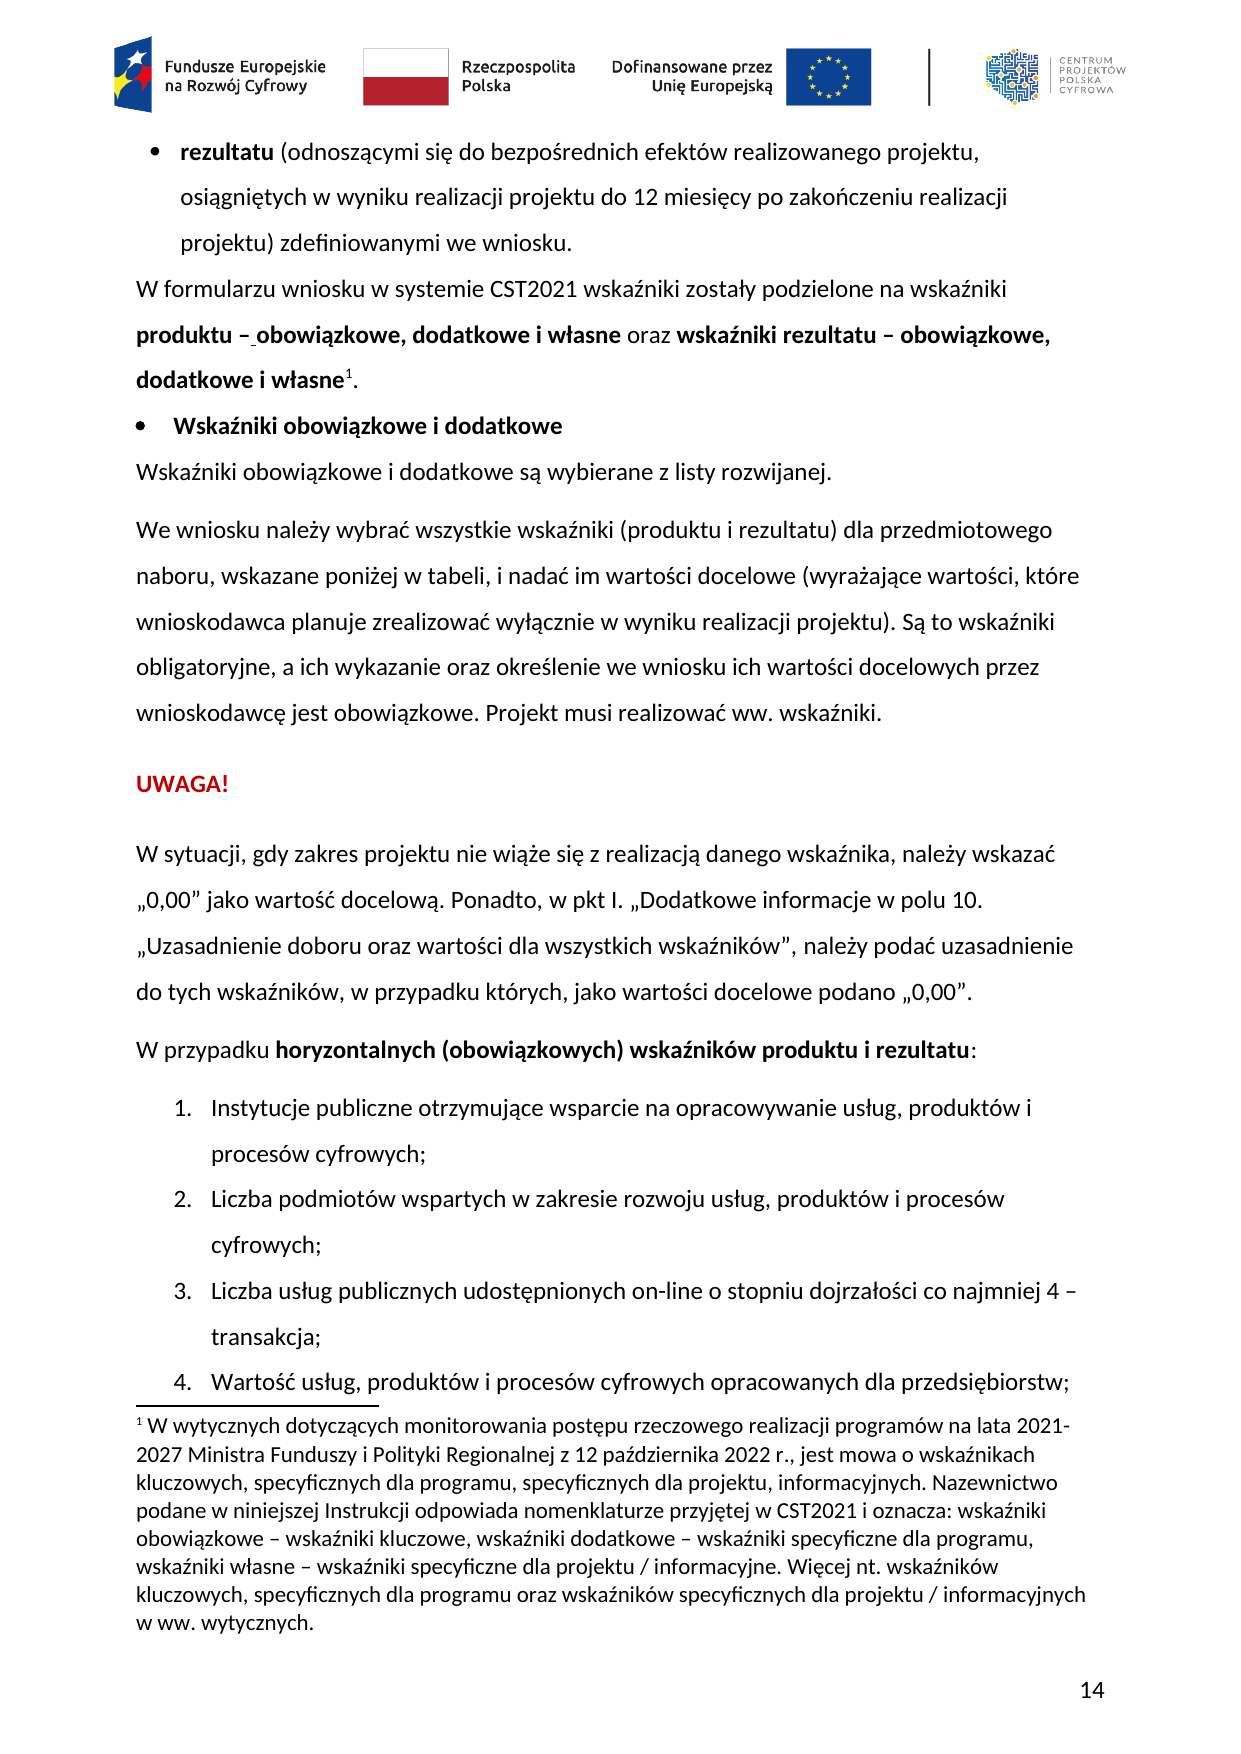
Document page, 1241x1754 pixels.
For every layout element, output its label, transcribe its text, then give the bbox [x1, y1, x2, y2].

list Liczba usług publicznych udostępnionych on-line o stopniu dojrzałości co najmniej 4 – transakcja; [173, 1275, 1104, 1351]
text UWAGA! [136, 768, 1104, 798]
text Wskaźniki obowiązkowe i dodatkowe są wybierane z listy rozwijanej. [136, 456, 1104, 486]
text W sytuacji, gdy zakres projektu nie wiąże się z realizacją danego wskaźnika, należy wskazać „0,00” jako wartość docelową. Ponadto, w pkt I. „Dodatkowe informacje w polu 10. „Uzasadnienie doboru oraz wartości dla wszystkich wskaźników”, należy podać uzasadnienie do tych wskaźników, w przypadku których, jako wartości docelowe podano „0,00”. [136, 838, 1104, 1006]
text W przypadku horyzontalnych (obowiązkowych) wskaźników produktu i rezultatu: [136, 1034, 1104, 1064]
list Wartość usług, produktów i procesów cyfrowych opracowanych dla przedsiębiorstw; [173, 1367, 1104, 1397]
picture [114, 36, 1126, 113]
text W formularzu wniosku w systemie CST2021 wskaźniki zostały podzielone na wskaźniki produktu – obowiązkowe, dodatkowe i własne oraz wskaźniki rezultatu – obowiązkowe, dodatkowe i własne. [136, 273, 1104, 395]
list rezultatu (odnoszącymi się do bezpośrednich efektów realizowanego projektu, osiągniętych w wyniku realizacji projektu do 12 miesięcy po zakończeniu realizacji projektu) zdefiniowanymi we wniosku. [151, 136, 1104, 258]
list Liczba podmiotów wspartych w zakresie rozwoju usług, produktów i procesów cyfrowych; [173, 1184, 1104, 1260]
text We wniosku należy wybrać wszystkie wskaźniki (produktu i rezultatu) dla przedmiotowego naboru, wskazane poniżej w tabeli, i nadać im wartości docelowe (wyrażające wartości, które wnioskodawca planuje zrealizować wyłącznie w wyniku realizacji projektu). Są to wskaźniki obligatoryjne, a ich wykazanie oraz określenie we wniosku ich wartości docelowych przez wnioskodawcę jest obowiązkowe. Projekt musi realizować ww. wskaźniki. [136, 514, 1104, 728]
list Wskaźniki obowiązkowe i dodatkowe [136, 410, 1104, 441]
list Instytucje publiczne otrzymujące wsparcie na opracowywanie usług, produktów i procesów cyfrowych; [173, 1092, 1104, 1168]
